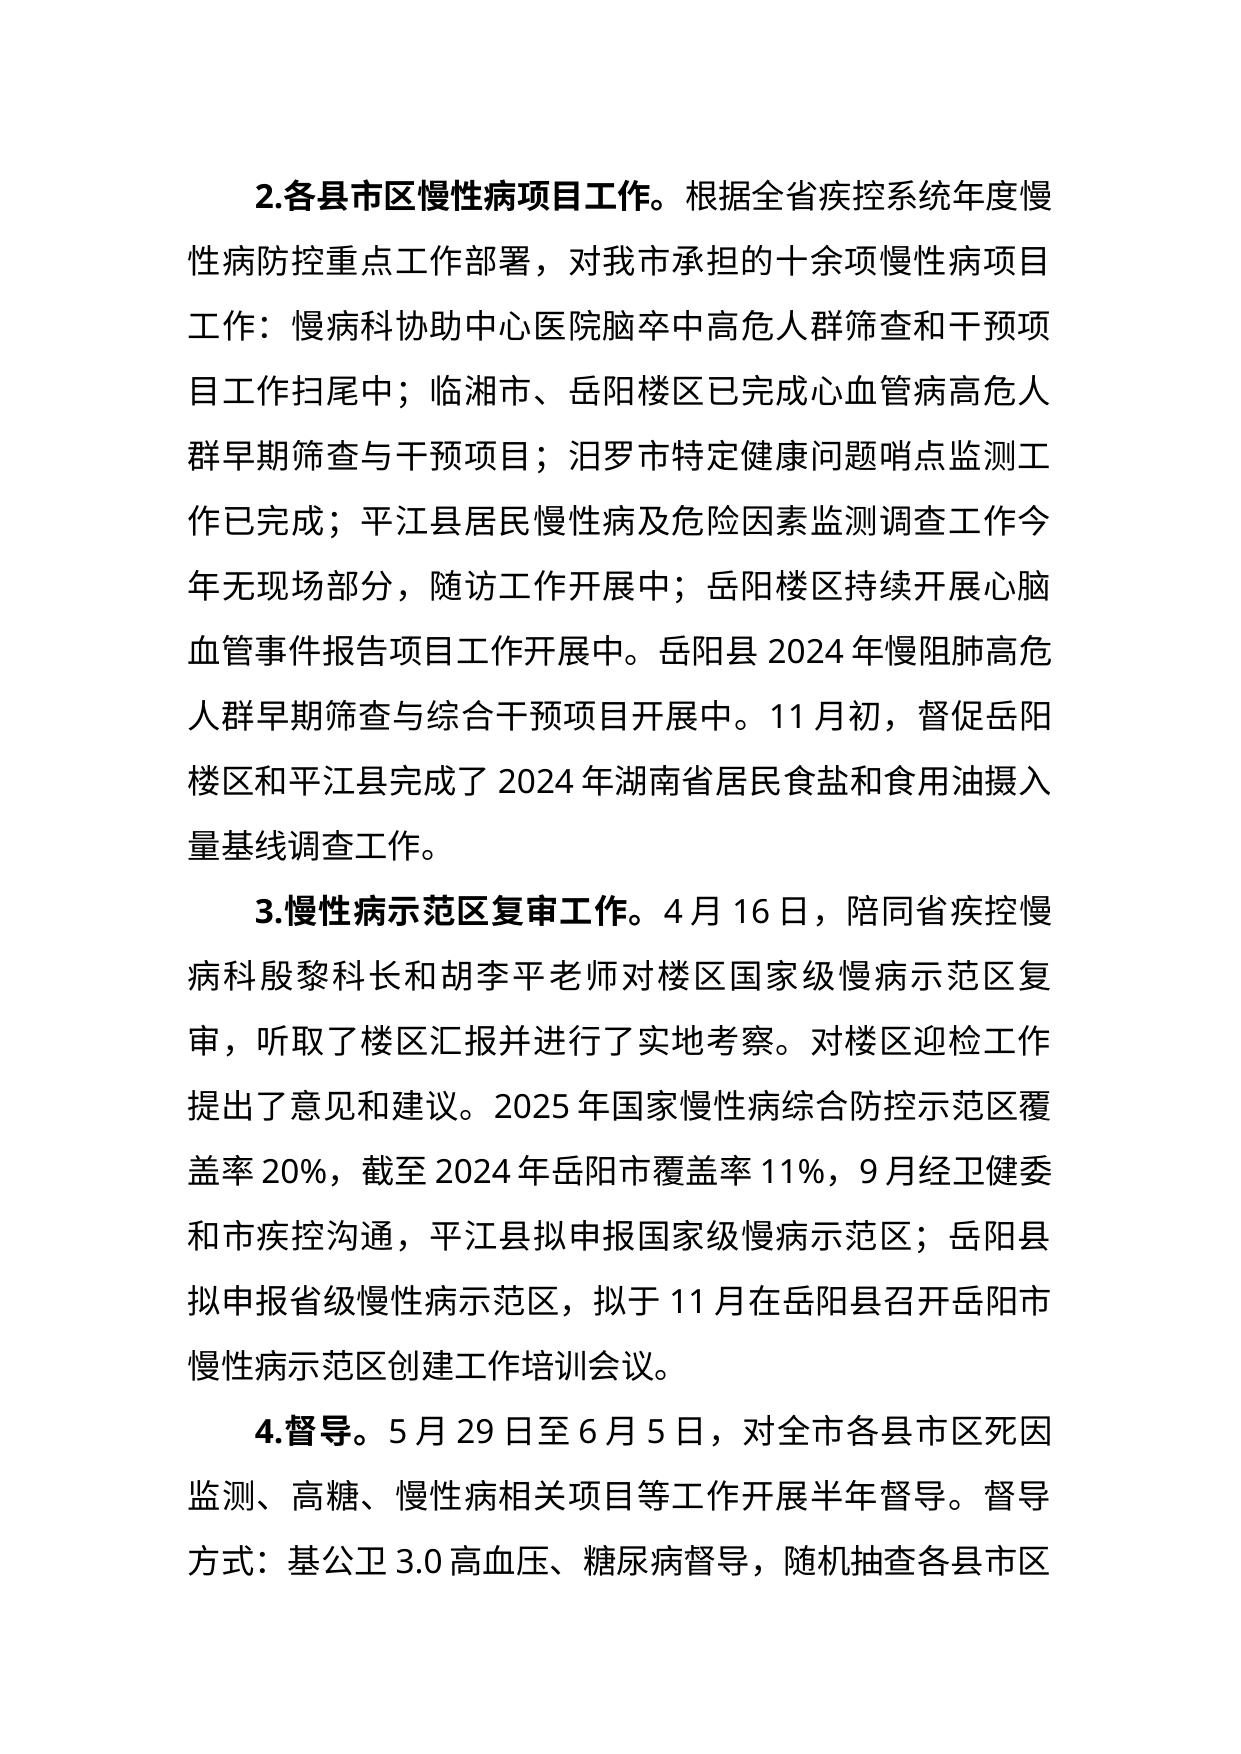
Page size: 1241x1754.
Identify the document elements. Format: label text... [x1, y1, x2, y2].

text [187, 1397, 1053, 1592]
text 3.慢性病示范区复审工作。4月16日，陪同省疾控慢病科殷黎科长和胡李平老师对楼区国家级慢病示范区复审，听取了楼区汇报并进行了实地考察。对楼区迎检工作提出了意见和建议。2025年国家慢性病综合防控示范区覆盖率20%，截至2024年岳阳市覆盖率11%，9月经卫健委和市疾控沟通，平江县拟申报国家级慢病示范区；岳阳县拟申报省级慢性病示范区，拟于11月在岳阳县召开岳阳市慢性病示范区创建工作培训会议。 [187, 877, 1053, 1397]
text 2.各县市区慢性病项目工作。根据全省疾控系统年度慢性病防控重点工作部署，对我市承担的十余项慢性病项目工作：慢病科协助中心医院脑卒中高危人群筛查和干预项目工作扫尾中；临湘市、岳阳楼区已完成心血管病高危人群早期筛查与干预项目；汨罗市特定健康问题哨点监测工作已完成；平江县居民慢性病及危险因素监测调查工作今年无现场部分，随访工作开展中；岳阳楼区持续开展心脑血管事件报告项目工作开展中。岳阳县2024年慢阻肺高危人群早期筛查与综合干预项目开展中。11月初，督促岳阳楼区和平江县完成了2024年湖南省居民食盐和食用油摄入量基线调查工作。 [187, 162, 1053, 877]
